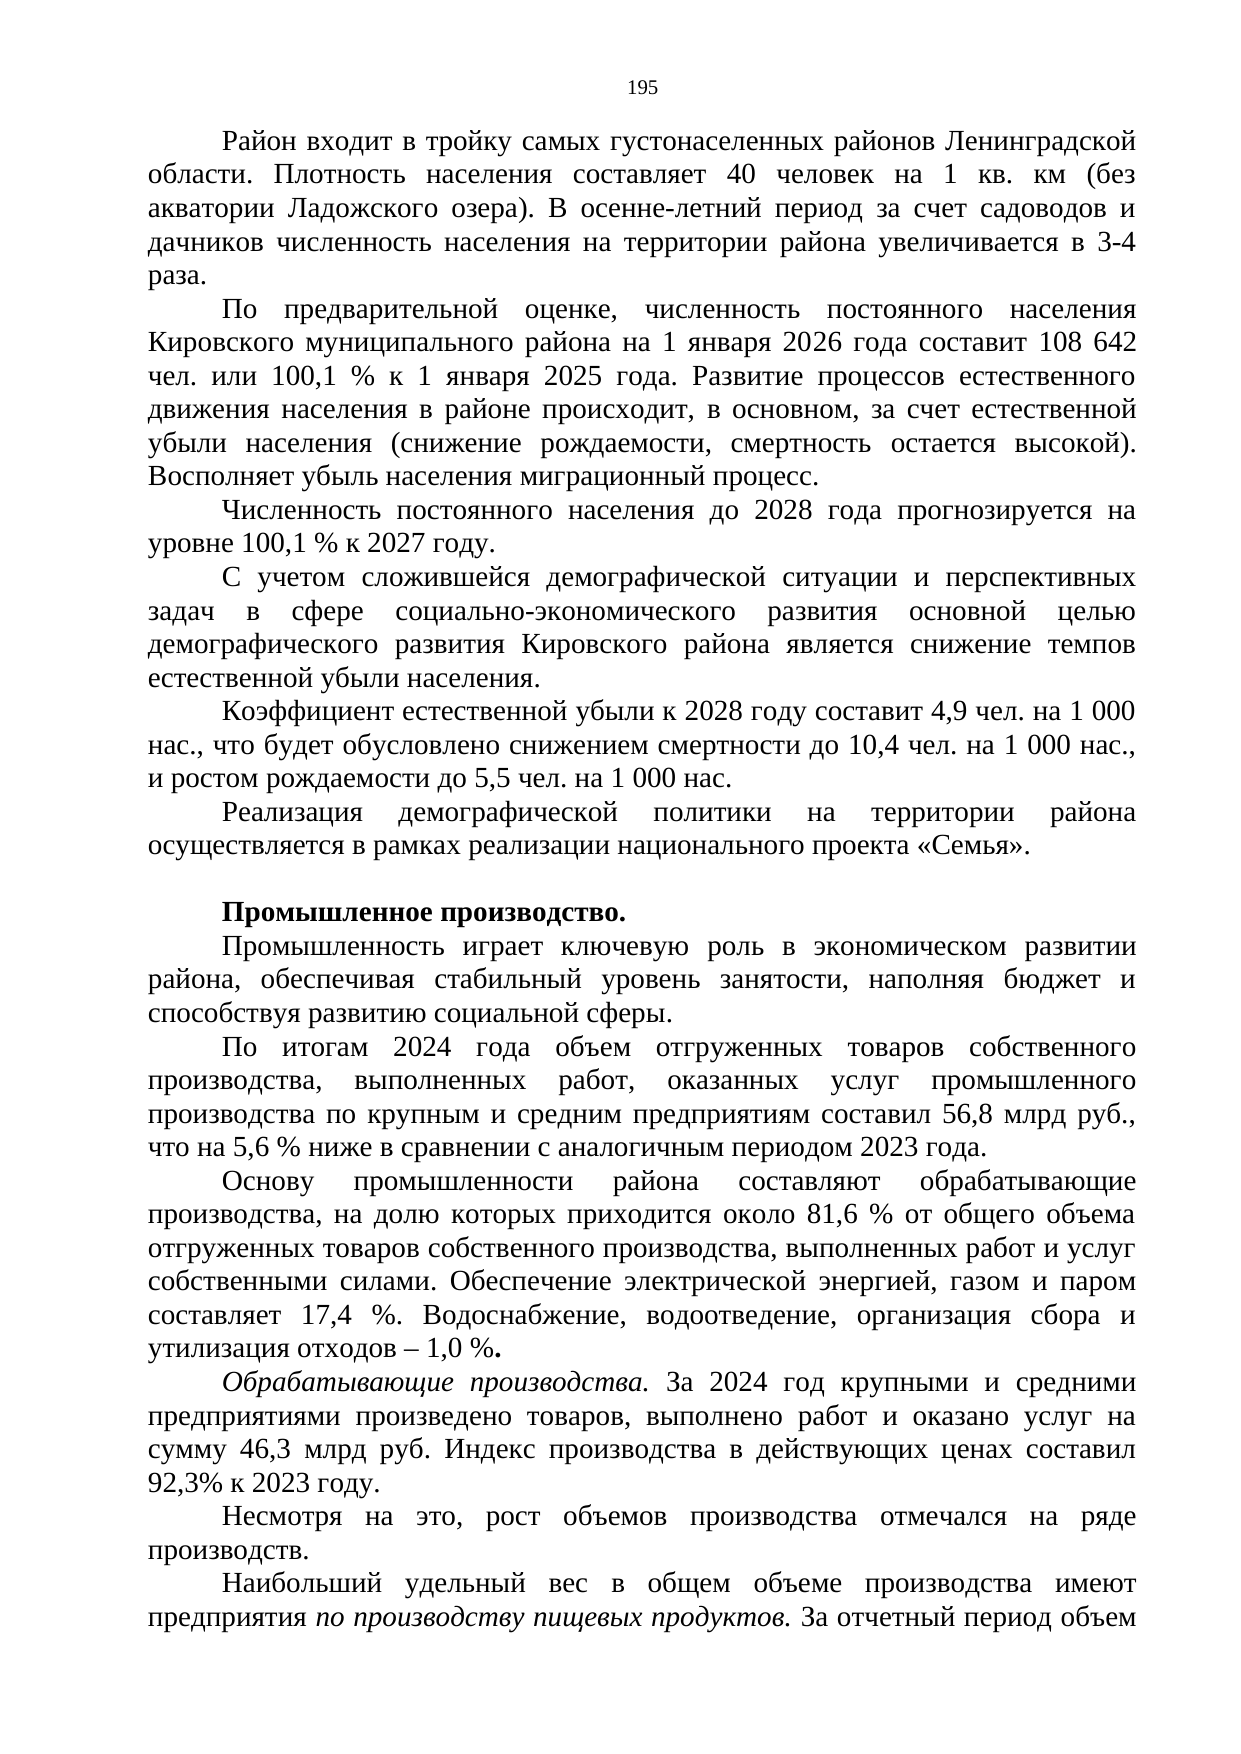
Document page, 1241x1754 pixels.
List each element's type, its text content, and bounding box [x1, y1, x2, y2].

text Численность постоянного населения до 2028 года прогнозируется на уровне 100,1 % к 2027 году. [148, 492, 1137, 559]
text Несмотря на это, рост объемов производства отмечался на ряде производств. [148, 1498, 1137, 1565]
text Реализация демографической политики на территории района осуществляется в рамках реализации национального проекта «Семья». [148, 794, 1137, 861]
text Обрабатывающие производства. За 2024 год крупными и средними предприятиями произведено товаров, выполнено работ и оказано услуг на сумму 46,3 млрд руб. Индекс производства в действующих ценах составил 92,3% к 2023 году. [148, 1364, 1137, 1498]
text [148, 1565, 1137, 1632]
text По предварительной оценке, численность постоянного населения Кировского муниципального района на 1 января 2026 года составит 108 642 чел. или 100,1 % к 1 января 2025 года. Развитие процессов естественного движения населения в районе происходит, в основном, за счет естественной убыли населения (снижение рождаемости, смертность остается высокой). Восполняет убыль населения миграционный процесс. [148, 291, 1137, 492]
text Промышленное производство. [148, 894, 1137, 928]
text По итогам 2024 года объем отгруженных товаров собственного производства, выполненных работ, оказанных услуг промышленного производства по крупным и средним предприятиям составил 56,8 млрд руб., что на 5,6 % ниже в сравнении с аналогичным периодом 2023 года. [148, 1029, 1137, 1163]
text Район входит в тройку самых густонаселенных районов Ленинградской области. Плотность населения составляет 40 человек на 1 кв. км (без акватории Ладожского озера). В осенне-летний период за счет садоводов и дачников численность населения на территории района увеличивается в 3-4 раза. [148, 123, 1137, 291]
text Основу промышленности района составляют обрабатывающие производства, на долю которых приходится около 81,6 % от общего объема отгруженных товаров собственного производства, выполненных работ и услуг собственными силами. Обеспечение электрической энергией, газом и паром составляет 17,4 %. Водоснабжение, водоотведение, организация сбора и утилизация отходов – 1,0 %. [148, 1163, 1137, 1364]
text Промышленность играет ключевую роль в экономическом развитии района, обеспечивая стабильный уровень занятости, наполняя бюджет и способствуя развитию социальной сферы. [148, 928, 1137, 1029]
text Коэффициент естественной убыли к 2028 году составит 4,9 чел. на 1 000 нас., что будет обусловлено снижением смертности до 10,4 чел. на 1 000 нас., и ростом рождаемости до 5,5 чел. на 1 000 нас. [148, 693, 1137, 794]
text С учетом сложившейся демографической ситуации и перспективных задач в сфере социально-экономического развития основной целью демографического развития Кировского района является снижение темпов естественной убыли населения. [148, 559, 1137, 693]
